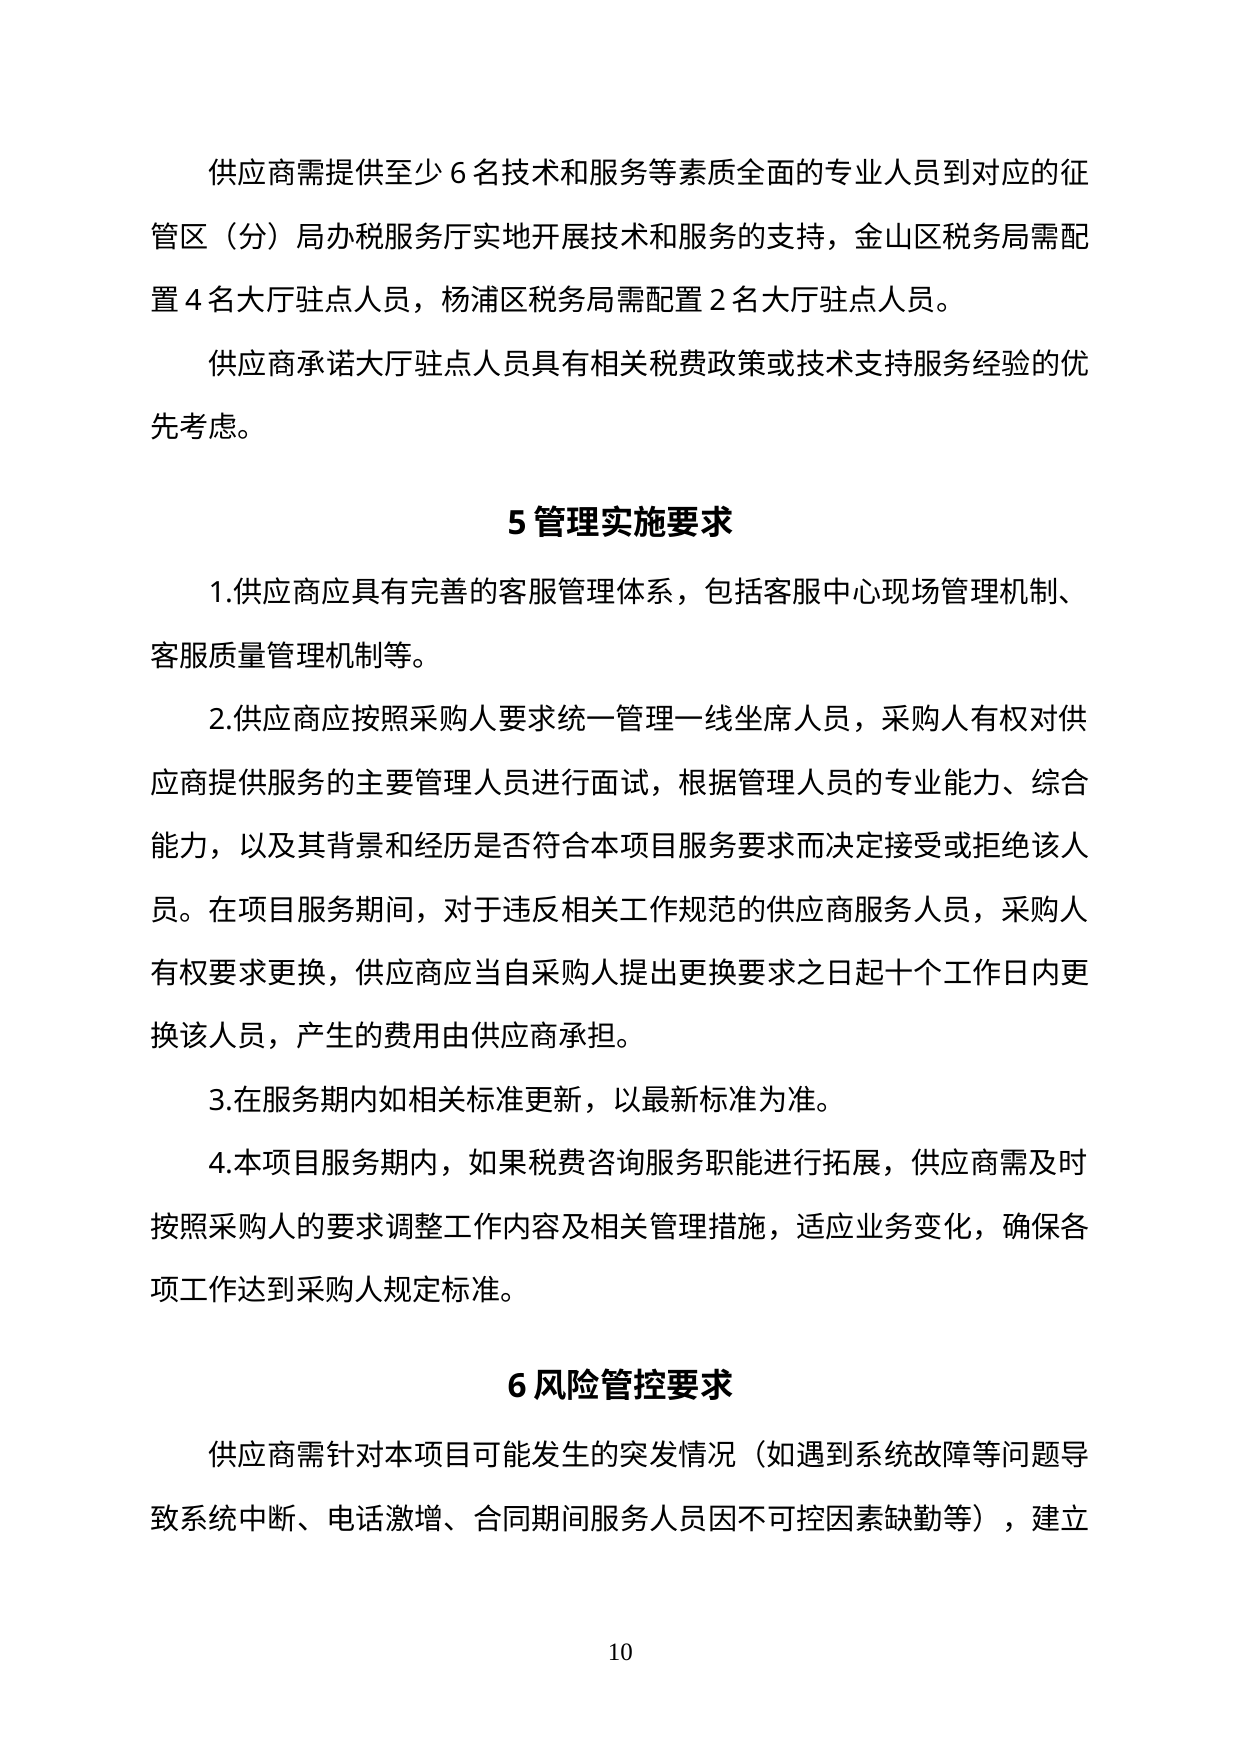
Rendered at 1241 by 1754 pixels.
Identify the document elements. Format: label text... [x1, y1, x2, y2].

text 2.供应商应按照采购人要求统一管理一线坐席人员，采购人有权对供应商提供服务的主要管理人员进行面试，根据管理人员的专业能力、综合能力，以及其背景和经历是否符合本项目服务要求而决定接受或拒绝该人员。在项目服务期间，对于违反相关工作规范的供应商服务人员，采购人有权要求更换，供应商应当自采购人提出更换要求之日起十个工作日内更换该人员，产生的费用由供应商承担。 [150, 696, 1090, 1055]
text 供应商需提供至少6名技术和服务等素质全面的专业人员到对应的征管区（分）局办税服务厅实地开展技术和服务的支持，金山区税务局需配置4名大厅驻点人员，杨浦区税务局需配置2名大厅驻点人员。 [150, 150, 1090, 319]
text 供应商承诺大厅驻点人员具有相关税费政策或技术支持服务经验的优先考虑。 [150, 341, 1090, 446]
text 1.供应商应具有完善的客服管理体系，包括客服中心现场管理机制、客服质量管理机制等。 [150, 569, 1090, 674]
text 3.在服务期内如相关标准更新，以最新标准为准。 [150, 1076, 1090, 1119]
subtitle 6风险管控要求 [150, 1359, 1090, 1408]
text 4.本项目服务期内，如果税费咨询服务职能进行拓展，供应商需及时按照采购人的要求调整工作内容及相关管理措施，适应业务变化，确保各项工作达到采购人规定标准。 [150, 1140, 1090, 1309]
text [150, 1432, 1090, 1537]
subtitle 5管理实施要求 [150, 496, 1090, 544]
